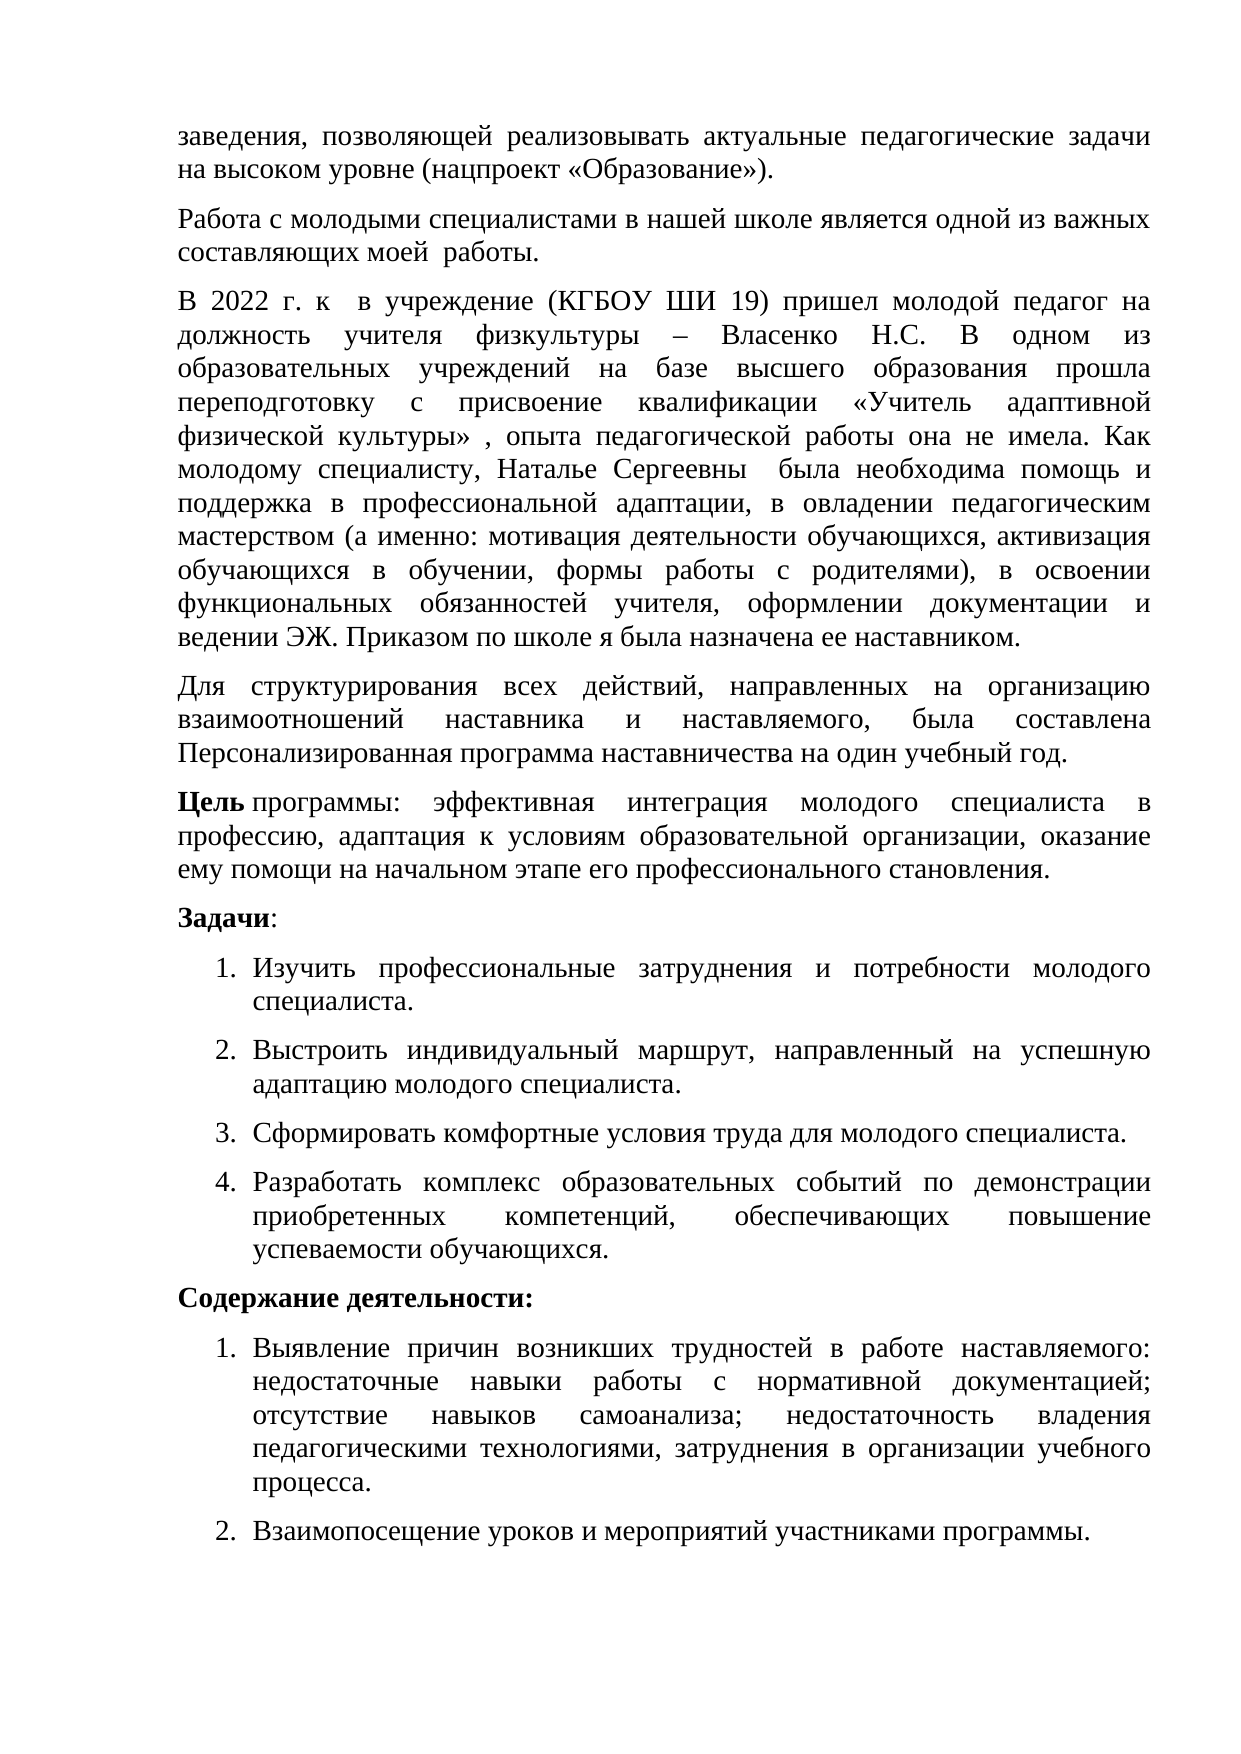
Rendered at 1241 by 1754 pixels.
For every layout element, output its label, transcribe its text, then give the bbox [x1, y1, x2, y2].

text В 2022 г. к в учреждение (КГБОУ ШИ 19) пришел молодой педагог на должность учителя физкультуры – Власенко Н.С. В одном из образовательных учреждений на базе высшего образования прошла переподготовку с присвоение квалификации «Учитель адаптивной физической культуры» , опыта педагогической работы она не имела. Как молодому специалисту, Наталье Сергеевны была необходима помощь и поддержка в профессиональной адаптации, в овладении педагогическим мастерством (а именно: мотивация деятельности обучающихся, активизация обучающихся в обучении, формы работы с родителями), в освоении функциональных обязанностей учителя, оформлении документации и ведении ЭЖ. Приказом по школе я была назначена ее наставником. [177, 283, 1152, 652]
list Разработать комплекс образовательных событий по демонстрации приобретенных компетенций, обеспечивающих повышение успеваемости обучающихся. [215, 1164, 1152, 1265]
list Изучить профессиональные затруднения и потребности молодого специалиста. [215, 950, 1152, 1017]
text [177, 118, 1152, 185]
list Выявление причин возникших трудностей в работе наставляемого: недостаточные навыки работы с нормативной документацией; отсутствие навыков самоанализа; недостаточность владения педагогическими технологиями, затруднения в организации учебного процесса. [215, 1330, 1152, 1497]
text Для структурирования всех действий, направленных на организацию взаимоотношений наставника и наставляемого, была составлена Персонализированная программа наставничества на один учебный год. [177, 668, 1152, 769]
text Работа с молодыми специалистами в нашей школе является одной из важных составляющих моей работы. [177, 201, 1152, 268]
list Выстроить индивидуальный маршрут, направленный на успешную адаптацию молодого специалиста. [215, 1032, 1152, 1099]
list Сформировать комфортные условия труда для молодого специалиста. [215, 1115, 1152, 1149]
text Цель программы: эффективная интеграция молодого специалиста в профессию, адаптация к условиям образовательной организации, оказание ему помощи на начальном этапе его профессионального становления. [177, 784, 1152, 885]
text Задачи: [177, 901, 1152, 934]
list Взаимопосещение уроков и мероприятий участниками программы. [215, 1513, 1152, 1547]
text Содержание деятельности: [177, 1281, 1152, 1314]
